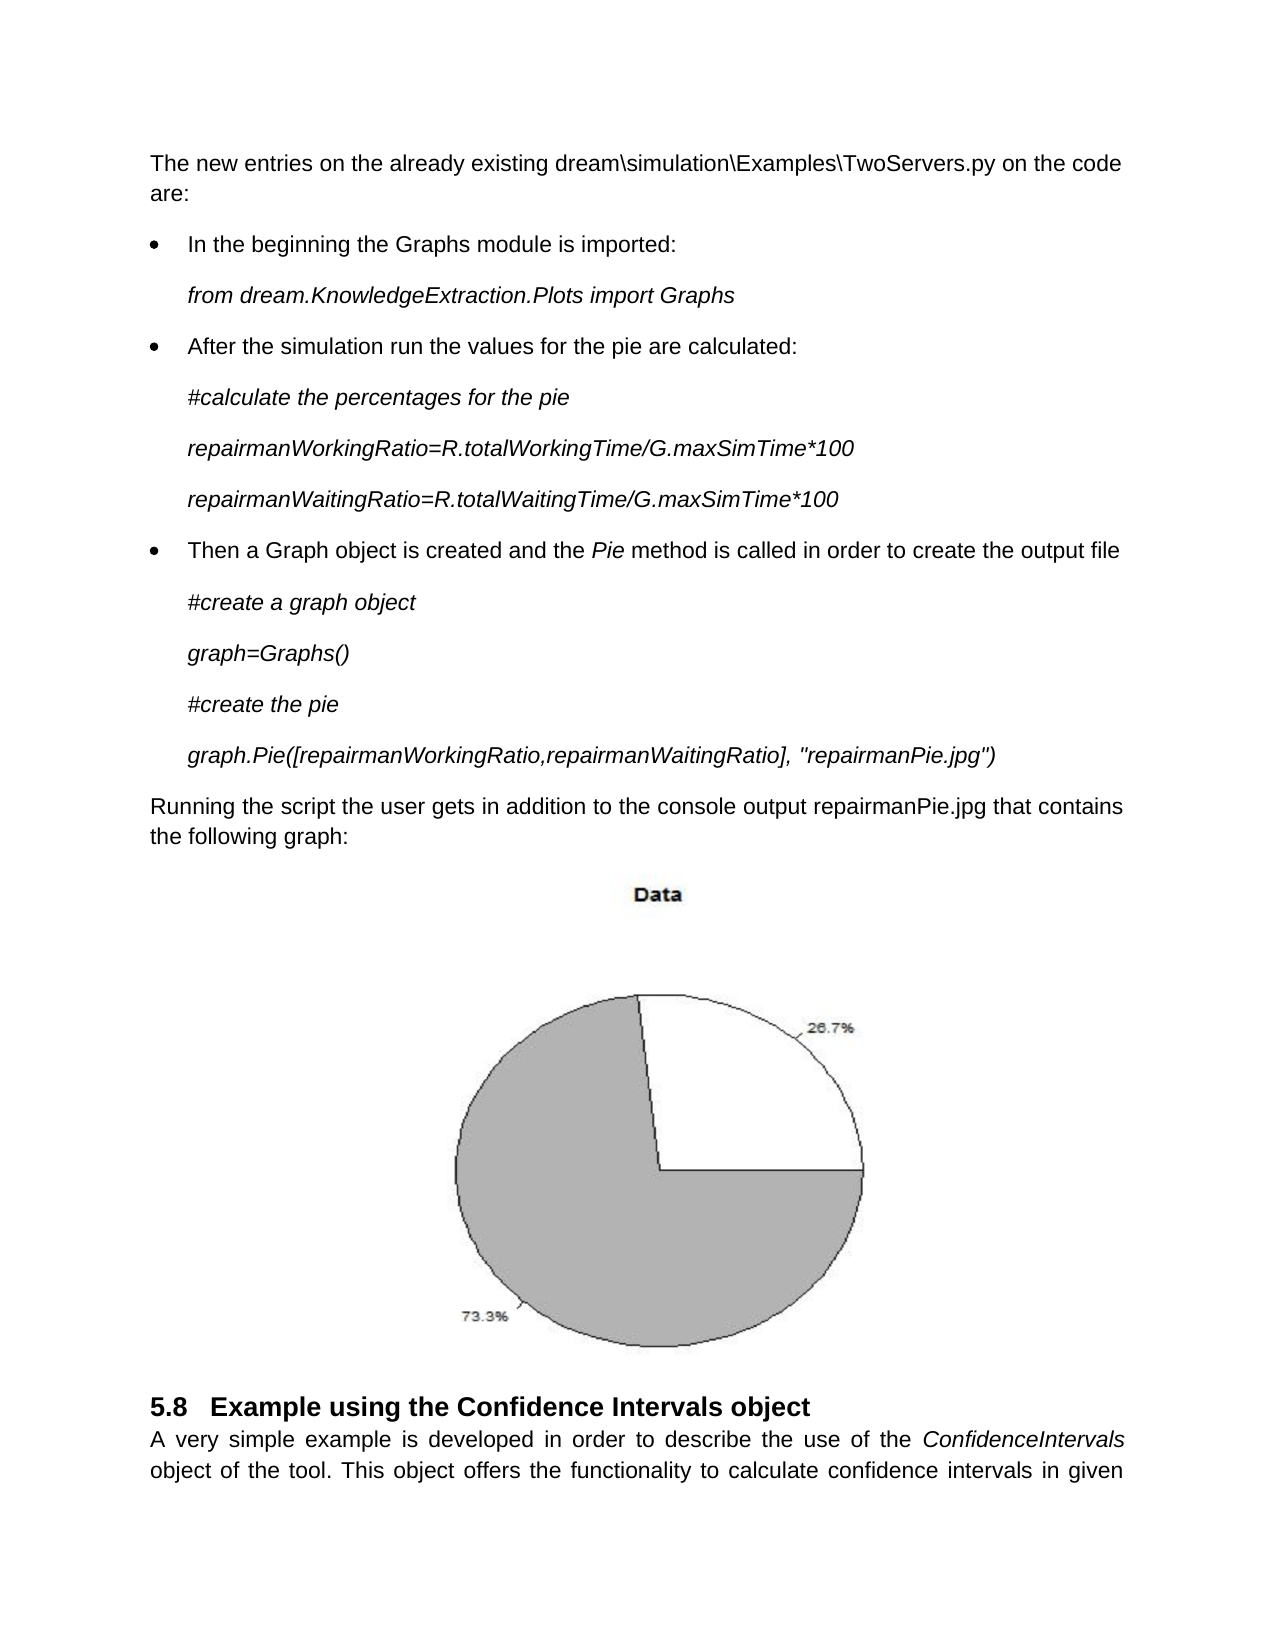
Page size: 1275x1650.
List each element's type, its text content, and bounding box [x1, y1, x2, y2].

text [150, 1426, 1125, 1483]
text graph=Graphs() [187, 639, 1125, 666]
list Then a Graph object is created and the Pie method is called in order to create the output file [150, 537, 1125, 564]
text from dream.KnowledgeExtraction.Plots import Graphs [150, 282, 1125, 309]
subtitle Example using the Confidence Intervals object [150, 1391, 1125, 1422]
list In the beginning the Graphs module is imported: [150, 231, 1125, 258]
picture [356, 873, 919, 1366]
text repairmanWaitingRatio=R.totalWaitingTime/G.maxSimTime*100 [187, 486, 1125, 513]
text #create the pie [187, 691, 1125, 717]
text #calculate the percentages for the pie [187, 384, 1125, 411]
list After the simulation run the values for the pie are calculated: [150, 333, 1125, 360]
text #create a graph object [187, 588, 1125, 615]
text Running the script the user gets in addition to the console output repairmanPie.jpg that contains the following graph: [150, 793, 1125, 849]
text repairmanWorkingRatio=R.totalWorkingTime/G.maxSimTime*100 [187, 435, 1125, 462]
text The new entries on the already existing dream\simulation\Examples\TwoServers.py on the code are: [150, 150, 1125, 207]
text graph.Pie([repairmanWorkingRatio,repairmanWaitingRatio], "repairmanPie.jpg") [187, 742, 1125, 768]
